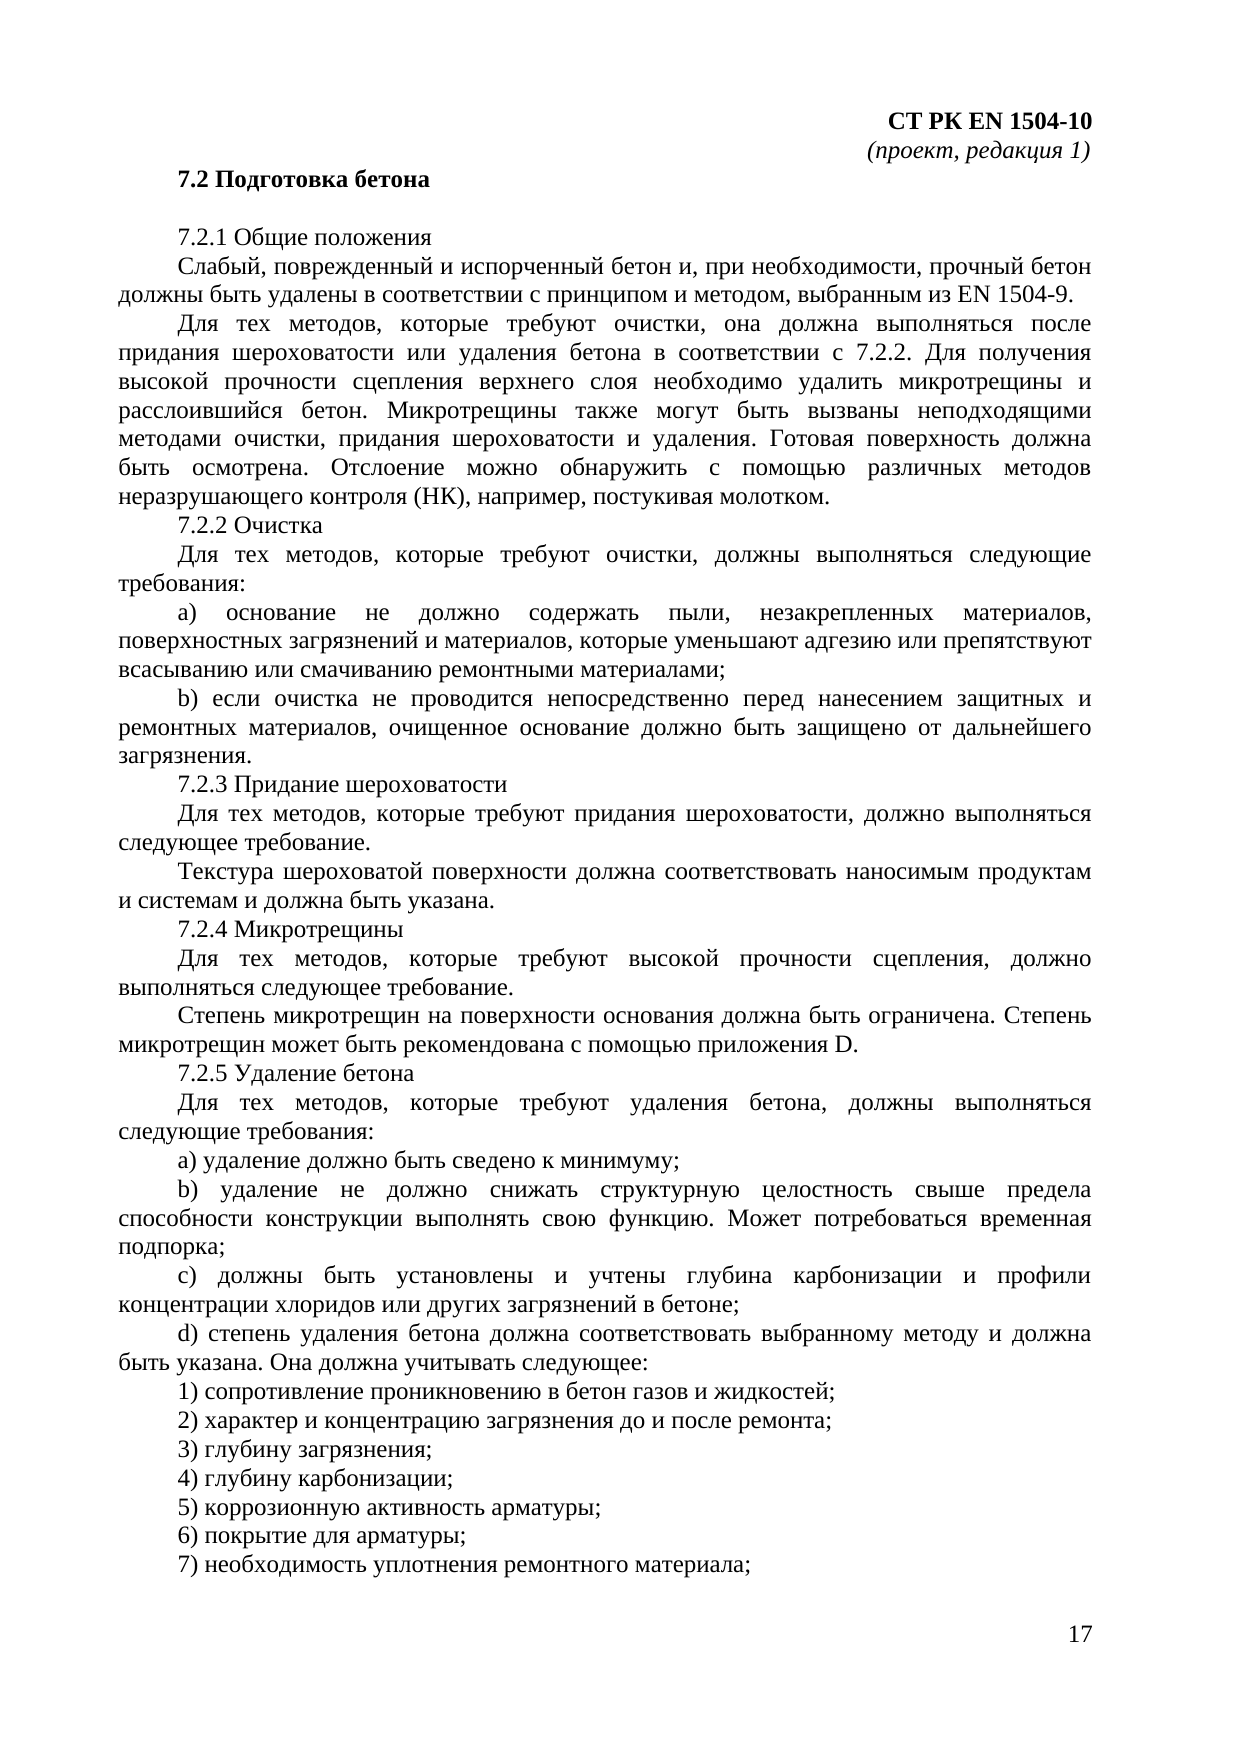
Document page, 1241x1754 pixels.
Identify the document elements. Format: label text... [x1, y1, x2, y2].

text 2) характер и концентрацию загрязнения до и после ремонта; [118, 1405, 1092, 1433]
text 5) коррозионную активность арматуры; [118, 1492, 1092, 1520]
text Для тех методов, которые требуют удаления бетона, должны выполняться следующие требования: [118, 1087, 1092, 1145]
text 7.2.3 Придание шероховатости [118, 769, 1092, 798]
text Слабый, поврежденный и испорченный бетон и, при необходимости, прочный бетон должны быть удалены в соответствии с принципом и методом, выбранным из EN 1504-9. [118, 251, 1092, 308]
text 7.2.4 Микротрещины [118, 914, 1092, 943]
text d) степень удаления бетона должна соответствовать выбранному методу и должна быть указана. Она должна учитывать следующее: [118, 1318, 1092, 1376]
text Для тех методов, которые требуют высокой прочности сцепления, должно выполняться следующее требование. [118, 943, 1092, 1000]
text 7) необходимость уплотнения ремонтного материала; [118, 1549, 1092, 1578]
text Текстура шероховатой поверхности должна соответствовать наносимым продуктам и системам и должна быть указана. [118, 856, 1092, 914]
text 7.2.2 Очистка [118, 510, 1092, 539]
text 1) сопротивление проникновению в бетон газов и жидкостей; [118, 1376, 1092, 1404]
text Для тех методов, которые требуют придания шероховатости, должно выполняться следующее требование. [118, 798, 1092, 856]
text 4) глубину карбонизации; [118, 1463, 1092, 1491]
text а) удаление должно быть сведено к минимуму; [118, 1145, 1092, 1174]
text b) удаление не должно снижать структурную целостность свыше предела способности конструкции выполнять свою функцию. Может потребоваться временная подпорка; [118, 1174, 1092, 1260]
text 7.2.5 Удаление бетона [118, 1058, 1092, 1087]
text 6) покрытие для арматуры; [118, 1521, 1092, 1549]
text а) основание не должно содержать пыли, незакрепленных материалов, поверхностных загрязнений и материалов, которые уменьшают адгезию или препятствуют всасыванию или смачиванию ремонтными материалами; [118, 597, 1092, 683]
text 7.2.1 Общие положения [118, 222, 1092, 251]
text Для тех методов, которые требуют очистки, она должна выполняться после придания шероховатости или удаления бетона в соответствии с 7.2.2. Для получения высокой прочности сцепления верхнего слоя необходимо удалить микротрещины и расслоившийся бетон. Микротрещины также могут быть вызваны неподходящими методами очистки, придания шероховатости и удаления. Готовая поверхность должна быть осмотрена. Отслоение можно обнаружить с помощью различных методов неразрушающего контроля (НК), например, постукивая молотком. [118, 308, 1092, 510]
text 7.2 Подготовка бетона [118, 164, 1092, 193]
text b) если очистка не проводится непосредственно перед нанесением защитных и ремонтных материалов, очищенное основание должно быть защищено от дальнейшего загрязнения. [118, 683, 1092, 769]
text Для тех методов, которые требуют очистки, должны выполняться следующие требования: [118, 539, 1092, 596]
text 3) глубину загрязнения; [118, 1434, 1092, 1462]
text с) должны быть установлены и учтены глубина карбонизации и профили концентрации хлоридов или других загрязнений в бетоне; [118, 1260, 1092, 1318]
text Степень микротрещин на поверхности основания должна быть ограничена. Степень микротрещин может быть рекомендована с помощью приложения D. [118, 1001, 1092, 1058]
